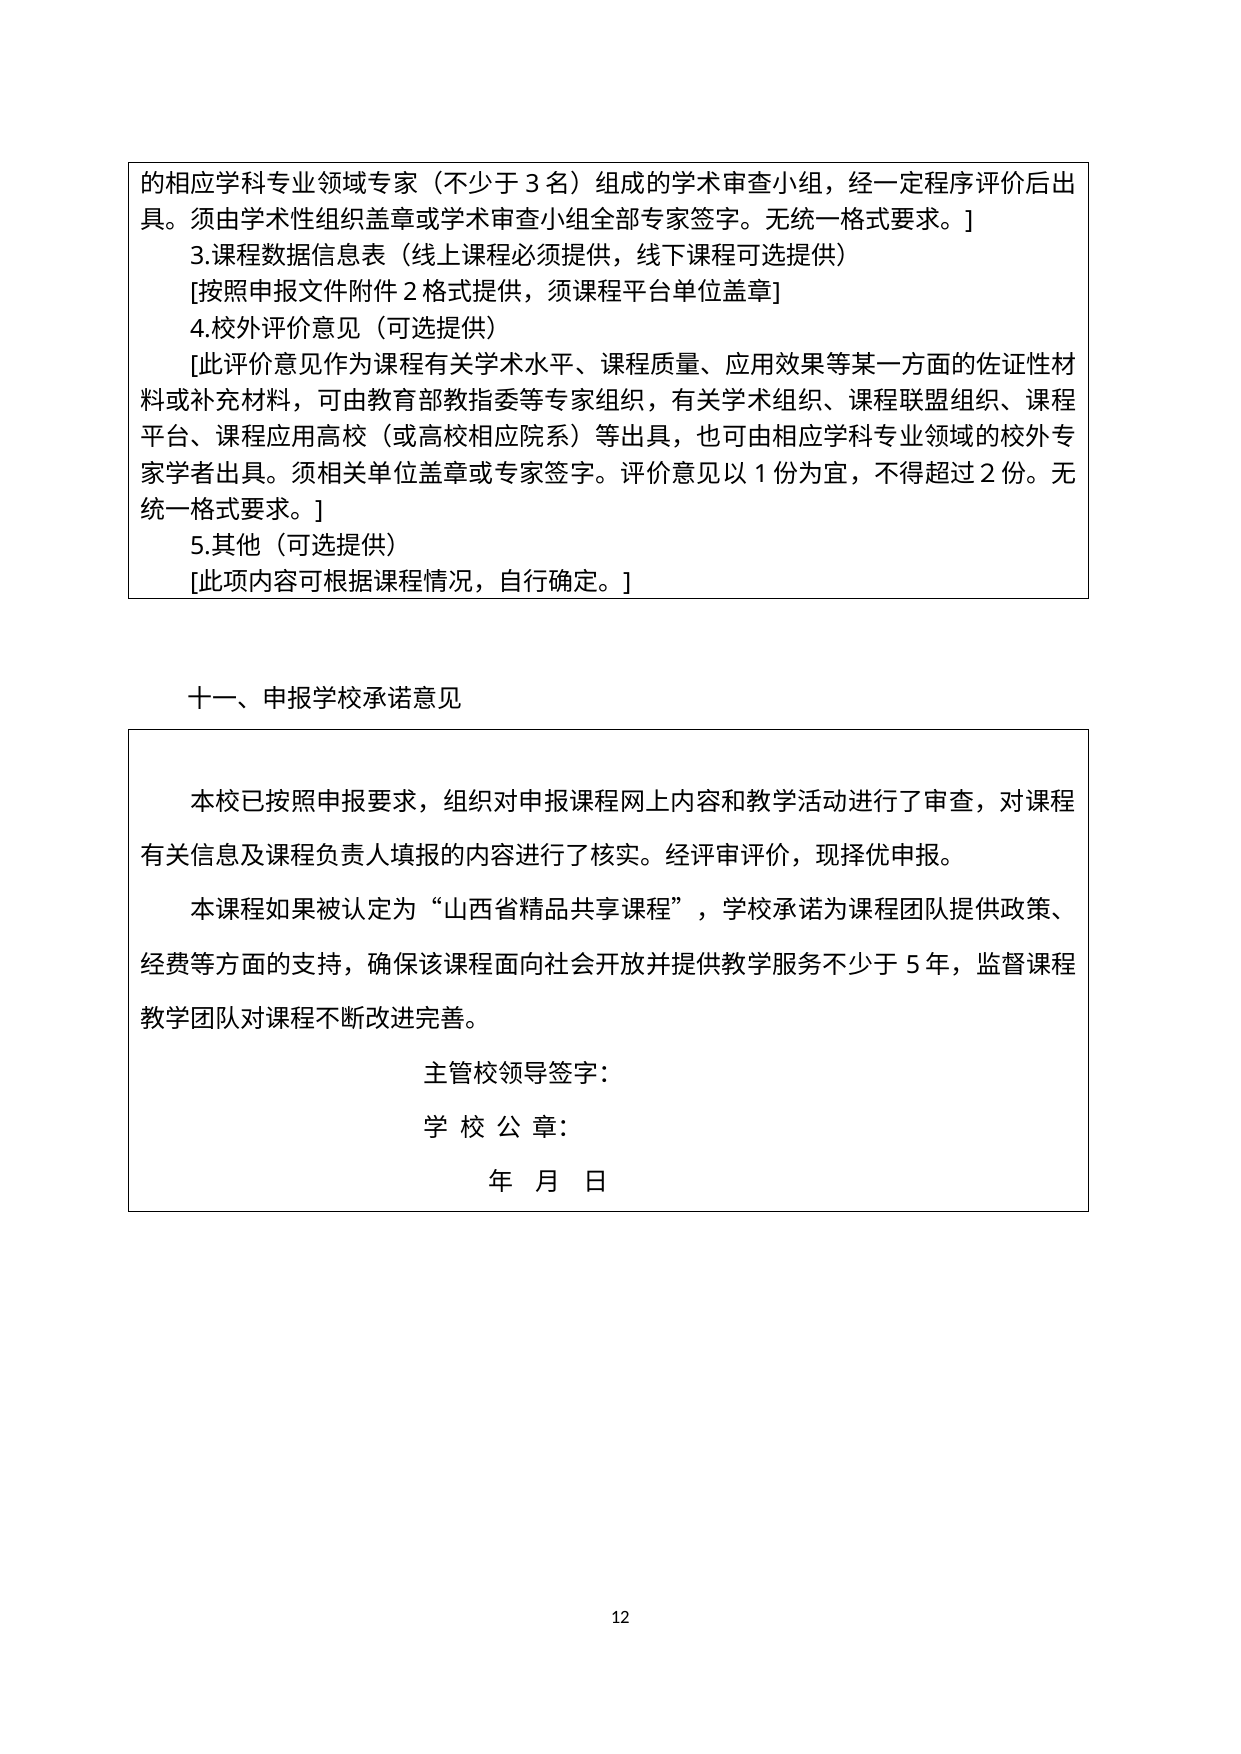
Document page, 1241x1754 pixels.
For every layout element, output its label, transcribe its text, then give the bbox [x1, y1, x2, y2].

table_header 本校已按照申报要求，组织对申报课程网上内容和教学活动进行了审查，对课程有关信息及课程负责人填报的内容进行了核实。经评审评价，现择优申报。 本课程如果被认定为“山西省精品共享课程”，学校承诺为课程团队提供政策、经费等方面的支持，确保该课程面向社会开放并提供教学服务不少于5年，监督课程教学团队对课程不断改进完善。 主管校领导签字： 学 校 公 章： 年 月 日 [129, 730, 1088, 1211]
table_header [129, 163, 1088, 598]
text 十一、申报学校承诺意见 [187, 664, 1053, 729]
